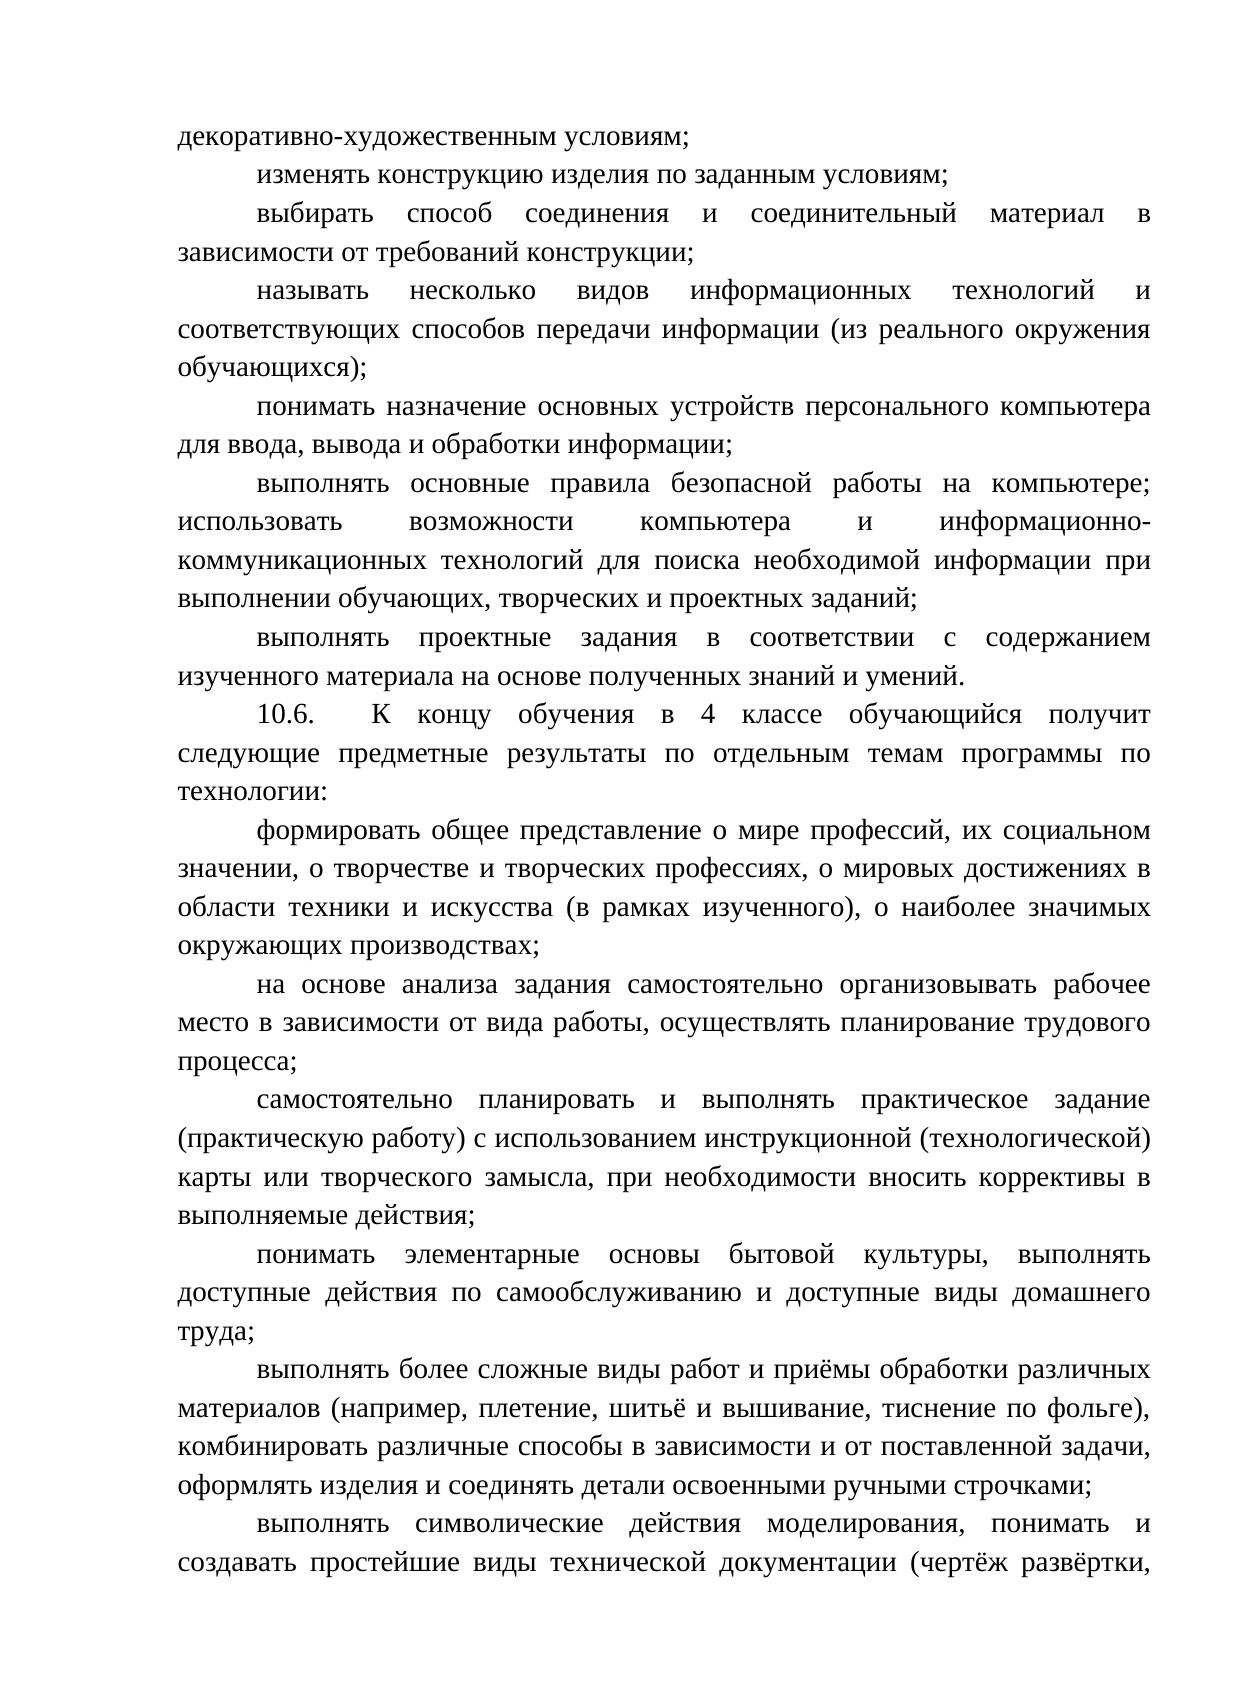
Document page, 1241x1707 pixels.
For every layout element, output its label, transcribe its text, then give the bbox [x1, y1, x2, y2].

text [177, 118, 1152, 152]
text на основе анализа задания самостоятельно организовывать рабочее место в зависимости от вида работы, осуществлять планирование трудового процесса; [177, 966, 1152, 1077]
text понимать элементарные основы бытовой культуры, выполнять доступные действия по самообслуживанию и доступные виды домашнего труда; [177, 1236, 1152, 1346]
text выполнять более сложные виды работ и приёмы обработки различных материалов (например, плетение, шитьё и вышивание, тиснение по фольге), комбинировать различные способы в зависимости и от поставленной задачи, оформлять изделия и соединять детали освоенными ручными строчками; [177, 1351, 1152, 1501]
text выполнять основные правила безопасной работы на компьютере; использовать возможности компьютера и информационно-коммуникационных технологий для поиска необходимой информации при выполнении обучающих, творческих и проектных заданий; [177, 465, 1152, 614]
text называть несколько видов информационных технологий и соответствующих способов передачи информации (из реального окружения обучающихся); [177, 272, 1152, 383]
text выбирать способ соединения и соединительный материал в зависимости от требований конструкции; [177, 195, 1152, 267]
list К концу обучения в 4 классе обучающийся получит следующие предметные результаты по отдельным темам программы по технологии: [177, 696, 1152, 807]
text самостоятельно планировать и выполнять практическое задание (практическую работу) с использованием инструкционной (технологической) карты или творческого замысла, при необходимости вносить коррективы в выполняемые действия; [177, 1082, 1152, 1231]
text изменять конструкцию изделия по заданным условиям; [177, 157, 1152, 190]
text понимать назначение основных устройств персонального компьютера для ввода, вывода и обработки информации; [177, 388, 1152, 460]
text выполнять проектные задания в соответствии с содержанием изученного материала на основе полученных знаний и умений. [177, 619, 1152, 691]
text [177, 1506, 1152, 1578]
text формировать общее представление о мире профессий, их социальном значении, о творчестве и творческих профессиях, о мировых достижениях в области техники и искусства (в рамках изученного), о наиболее значимых окружающих производствах; [177, 812, 1152, 961]
